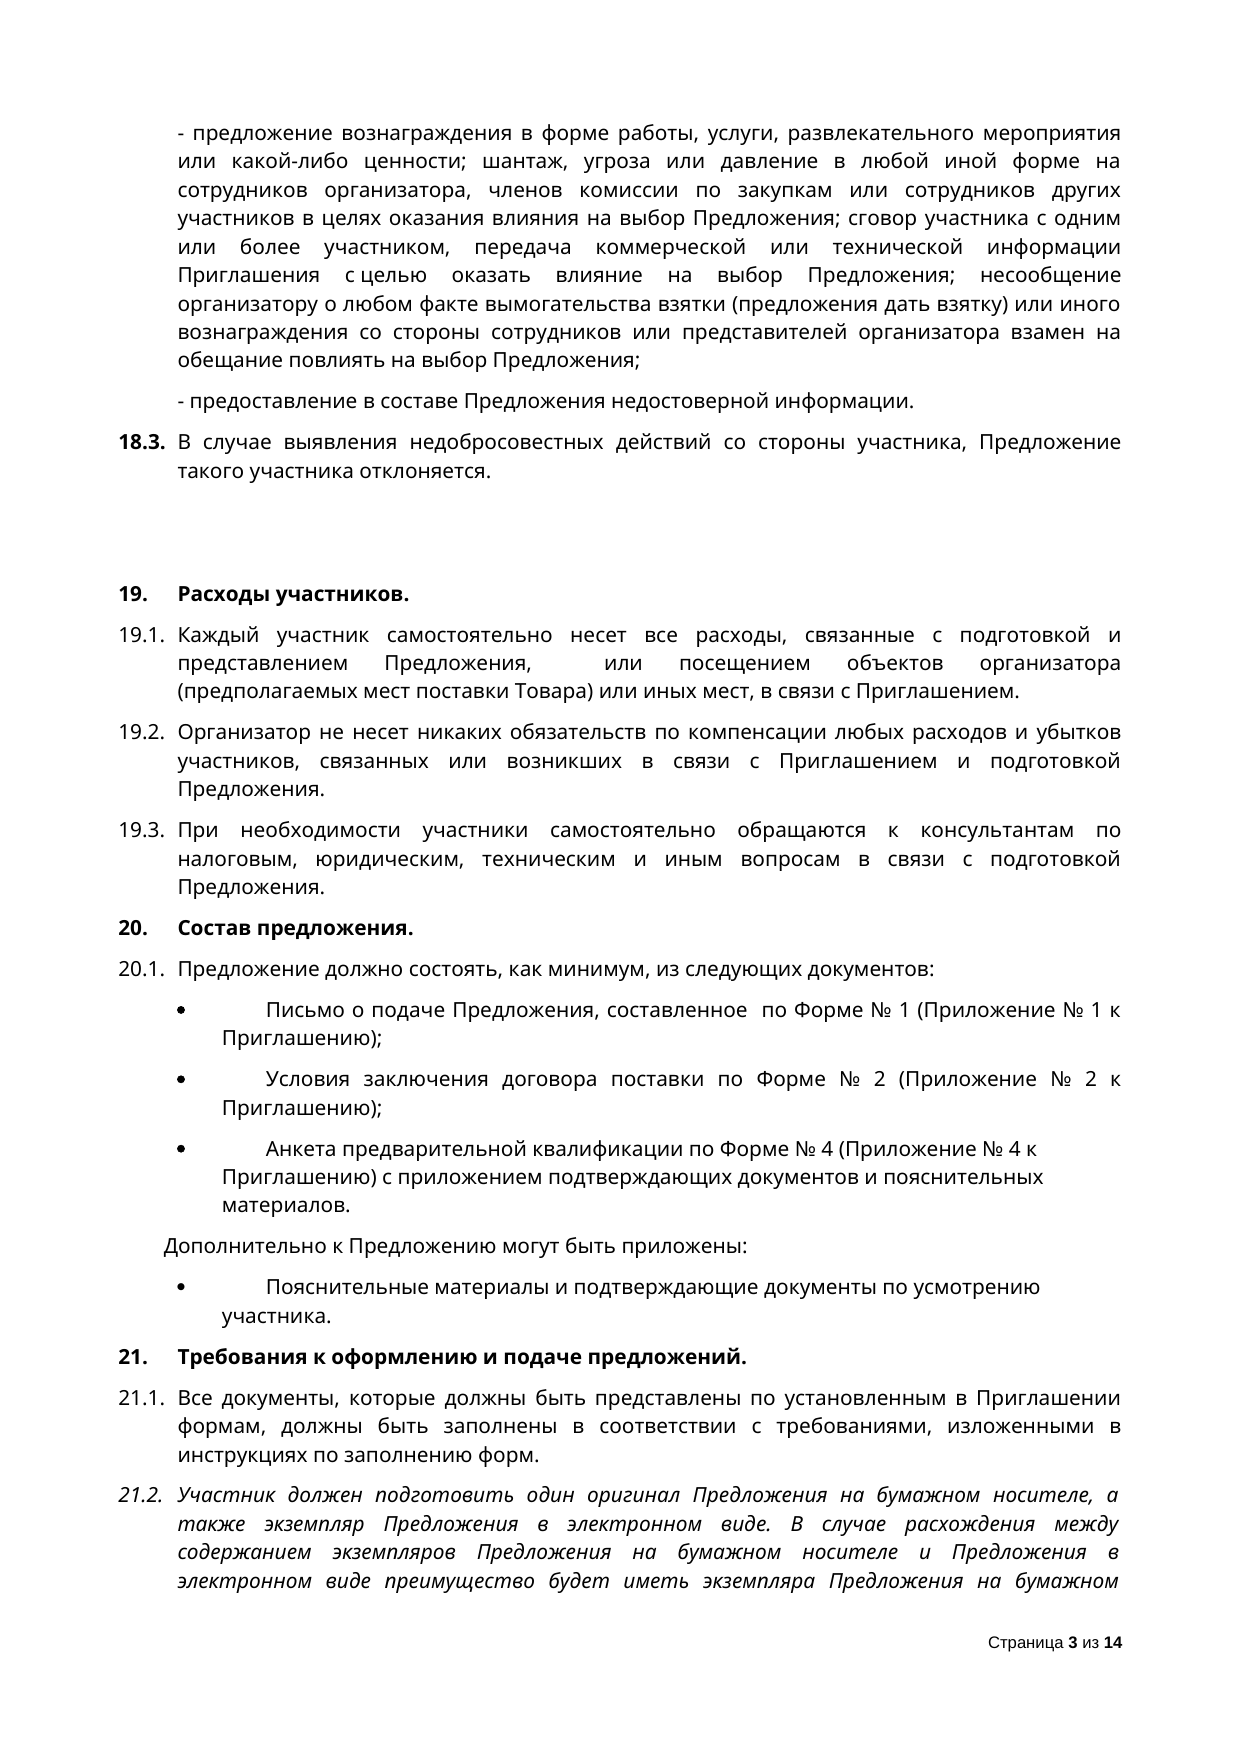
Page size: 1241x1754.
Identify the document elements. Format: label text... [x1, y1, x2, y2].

list Каждый участник самостоятельно несет все расходы, связанные с подготовкой и представлением Предложения, или посещением объектов организатора (предполагаемых мест поставки Товара) или иных мест, в связи с Приглашением. [118, 620, 1122, 705]
list Условия заключения договора поставки по Форме № 2 (Приложение № 2 к Приглашению); [177, 1064, 1122, 1121]
list Письмо о подаче Предложения, составленное по Форме № 1 (Приложение № 1 к Приглашению); [177, 995, 1122, 1052]
list Анкета предварительной квалификации по Форме № 4 (Приложение № 4 к Приглашению) с приложением подтверждающих документов и пояснительных материалов. [177, 1134, 1122, 1219]
list В случае выявления недобросовестных действий со стороны участника, Предложение такого участника отклоняется. [118, 427, 1122, 484]
list Расходы участников. [118, 579, 1122, 607]
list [118, 1481, 1122, 1594]
list Организатор не несет никаких обязательств по компенсации любых расходов и убытков участников, связанных или возникших в связи с Приглашением и подготовкой Предложения. [118, 717, 1122, 803]
text - предоставление в составе Предложения недостоверной информации. [177, 387, 1122, 415]
list Пояснительные материалы и подтверждающие документы по усмотрению участника. [177, 1272, 1122, 1329]
list При необходимости участники самостоятельно обращаются к консультантам по налоговым, юридическим, техническим и иным вопросам в связи с подготовкой Предложения. [118, 815, 1122, 901]
list Предложение должно состоять, как минимум, из следующих документов: [118, 954, 1122, 982]
list Требования к оформлению и подаче предложений. [118, 1342, 1122, 1370]
text Дополнительно к Предложению могут быть приложены: [163, 1232, 1122, 1260]
text - предложение вознаграждения в форме работы, услуги, развлекательного мероприятия или какой-либо ценности; шантаж, угроза или давление в любой иной форме на сотрудников организатора, членов комиссии по закупкам или сотрудников других участников в целях оказания влияния на выбор Предложения; сговор участника с одним или более участником, передача коммерческой или технической информации Приглашения с целью оказать влияние на выбор Предложения; несообщение организатору о любом факте вымогательства взятки (предложения дать взятку) или иного вознаграждения со стороны сотрудников или представителей организатора взамен на обещание повлиять на выбор Предложения; [177, 118, 1122, 374]
list Все документы, которые должны быть представлены по установленным в Приглашении формам, должны быть заполнены в соответствии с требованиями, изложенными в инструкциях по заполнению форм. [118, 1383, 1122, 1468]
list Состав предложения. [118, 913, 1122, 942]
